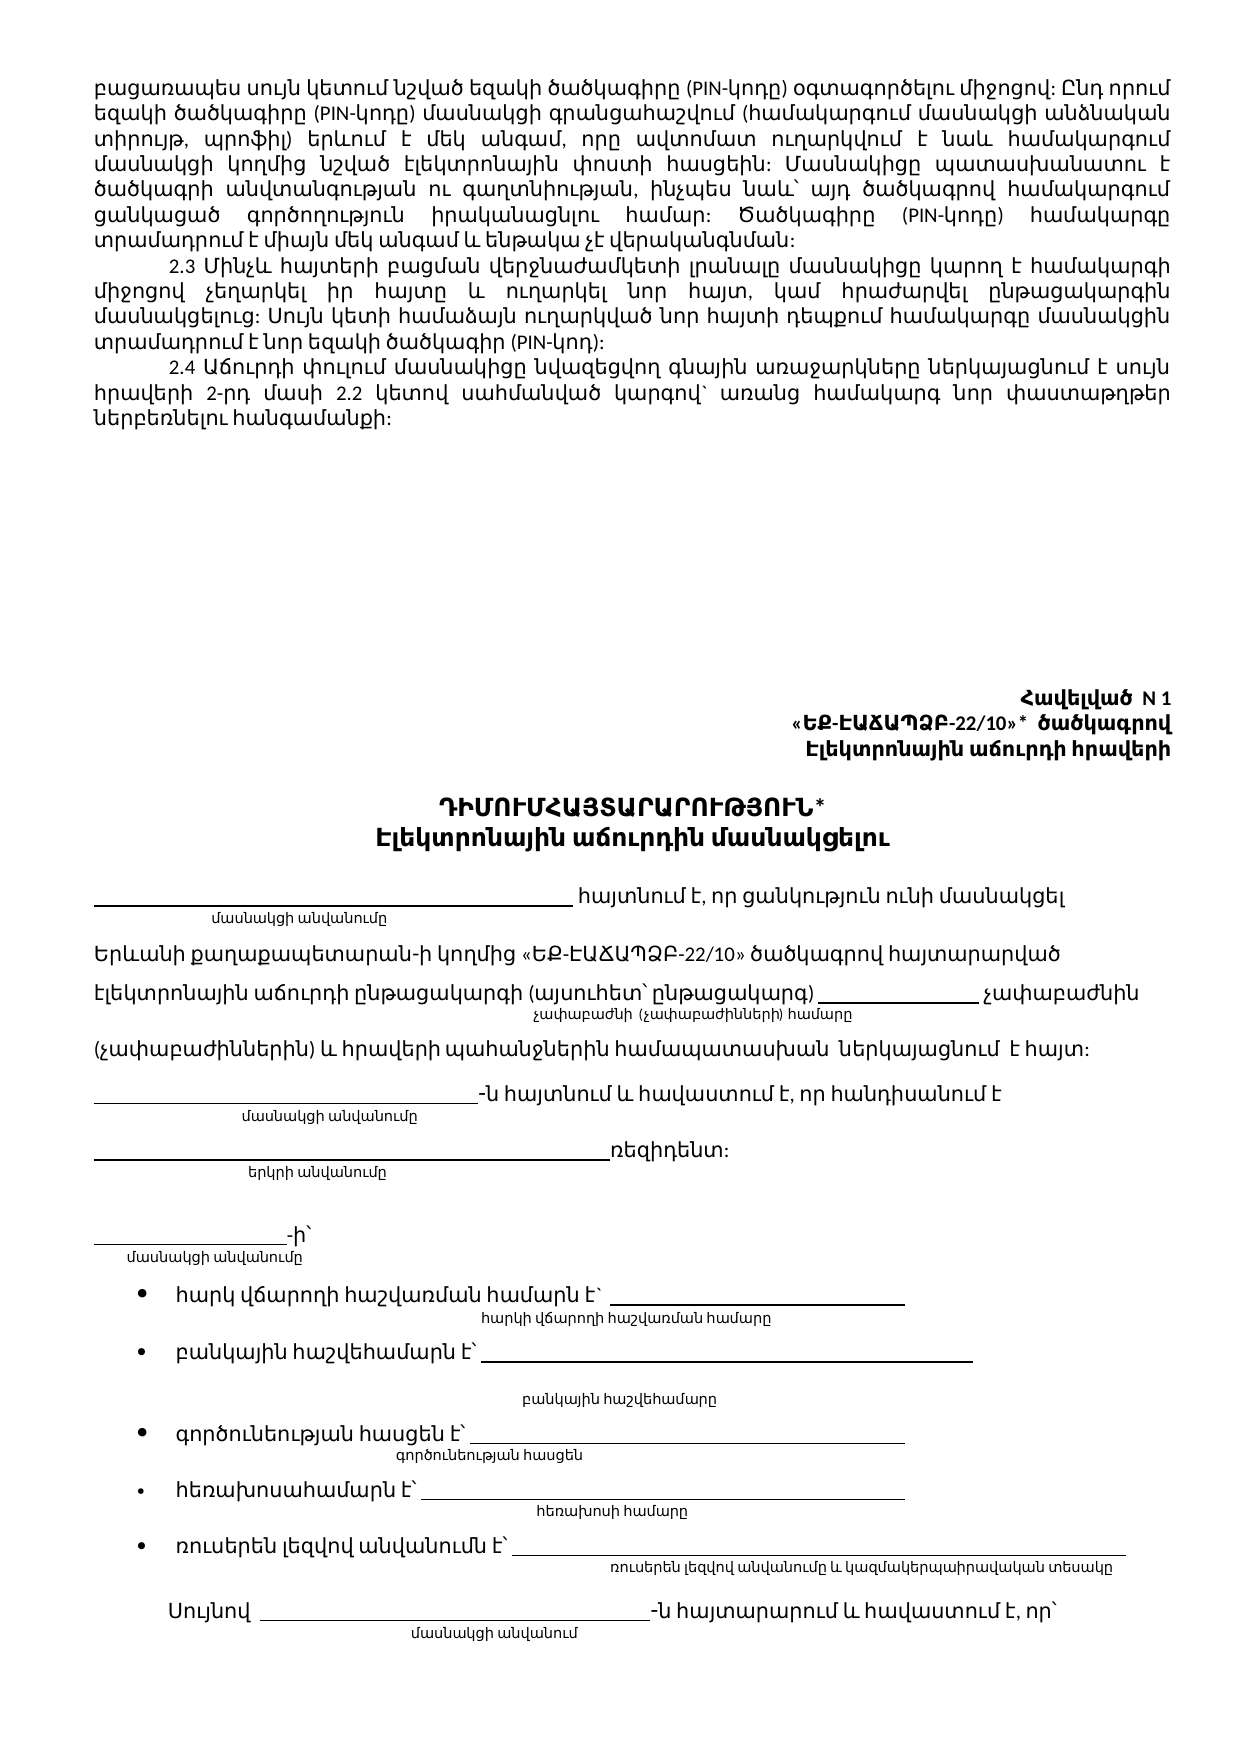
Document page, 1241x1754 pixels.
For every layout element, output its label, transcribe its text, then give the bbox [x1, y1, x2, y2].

list հեռախոսահամարն է՝ [138, 1477, 1171, 1502]
subtitle Էլեկտրոնային աճուրդին մասնակցելու [94, 822, 1171, 853]
text -ն հայտնում և հավաստում է, որ հանդիսանում է [94, 1077, 1171, 1107]
text Հավելված N 1 [94, 685, 1171, 710]
text չափաբաժնի (չափաբաժինների) համարը [94, 1005, 1171, 1036]
text գործունեության հասցեն [94, 1446, 1171, 1477]
text «ԵՔ-ԷԱՃԱՊՁԲ-22/10»* ծածկագրով [94, 710, 1171, 736]
text հայտնում է, որ ցանկություն ունի մասնակցել [94, 883, 1171, 909]
text մասնակցի անվանումը [94, 1248, 1171, 1278]
text մասնակցի անվանում [94, 1624, 1171, 1655]
list ռուսերեն լեզվով անվանումն է՝ [138, 1533, 1171, 1558]
text էլեկտրոնային աճուրդի ընթացակարգի (այսուհետ՝ ընթացակարգ) չափաբաժնին [94, 980, 1171, 1005]
text հեռախոսի համարը [462, 1502, 1171, 1533]
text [94, 75, 1171, 253]
list գործունեության հասցեն է՝ [138, 1421, 1171, 1446]
text մասնակցի անվանումը [94, 1107, 1171, 1138]
text երկրի անվանումը [94, 1163, 1171, 1194]
text 2.3 Մինչև հայտերի բացման վերջնաժամկետի լրանալը մասնակիցը կարող է համակարգի միջոցով չեղարկել իր հայտը և ուղարկել նոր հայտ, կամ հրաժարվել ընթացակարգին մասնակցելուց: Սույն կետի համաձայն ուղարկված նոր հայտի դեպքում համակարգը մասնակցին տրամադրում է նոր եզակի ծածկագիր (PIN-կոդ): [94, 253, 1171, 354]
text 2.4 Աճուրդի փուլում մասնակիցը նվազեցվող գնային առաջարկները ներկայացնում է սույն հրավերի 2-րդ մասի 2.2 կետով սահմանված կարգով` առանց համակարգ նոր փաստաթղթեր ներբեռնելու հանգամանքի: [94, 354, 1171, 431]
text (չափաբաժիններին) և հրավերի պահանջներին համապատասխան ներկայացնում է հայտ: [94, 1036, 1171, 1061]
text Երևանի քաղաքապետարան-ի կողմից «ԵՔ-ԷԱՃԱՊՁԲ-22/10» ծածկագրով հայտարարված [94, 939, 1171, 967]
text Էլեկտրոնային աճուրդի հրավերի [94, 736, 1171, 761]
text -ի՝ [94, 1222, 1171, 1248]
text մասնակցի անվանումը [94, 909, 1171, 939]
text հարկի վճարողի հաշվառման համարը [94, 1309, 1171, 1339]
list հարկ վճարողի հաշվառման համարն է` [138, 1278, 1171, 1309]
text ԴԻՄՈՒՄՀԱՅՏԱՐԱՐՈՒԹՅՈՒՆ* [94, 792, 1171, 822]
text ռուսերեն լեզվով անվանումը և կազմակերպաիրավական տեսակը [536, 1558, 1171, 1589]
text բանկային հաշվեհամարը [94, 1390, 1171, 1421]
text Սույնով -ն հայտարարում և հավաստում է, որ՝ [94, 1594, 1171, 1624]
text ռեզիդենտ: [94, 1138, 1171, 1163]
list բանկային հաշվեհամարն է՝ [138, 1339, 1171, 1390]
